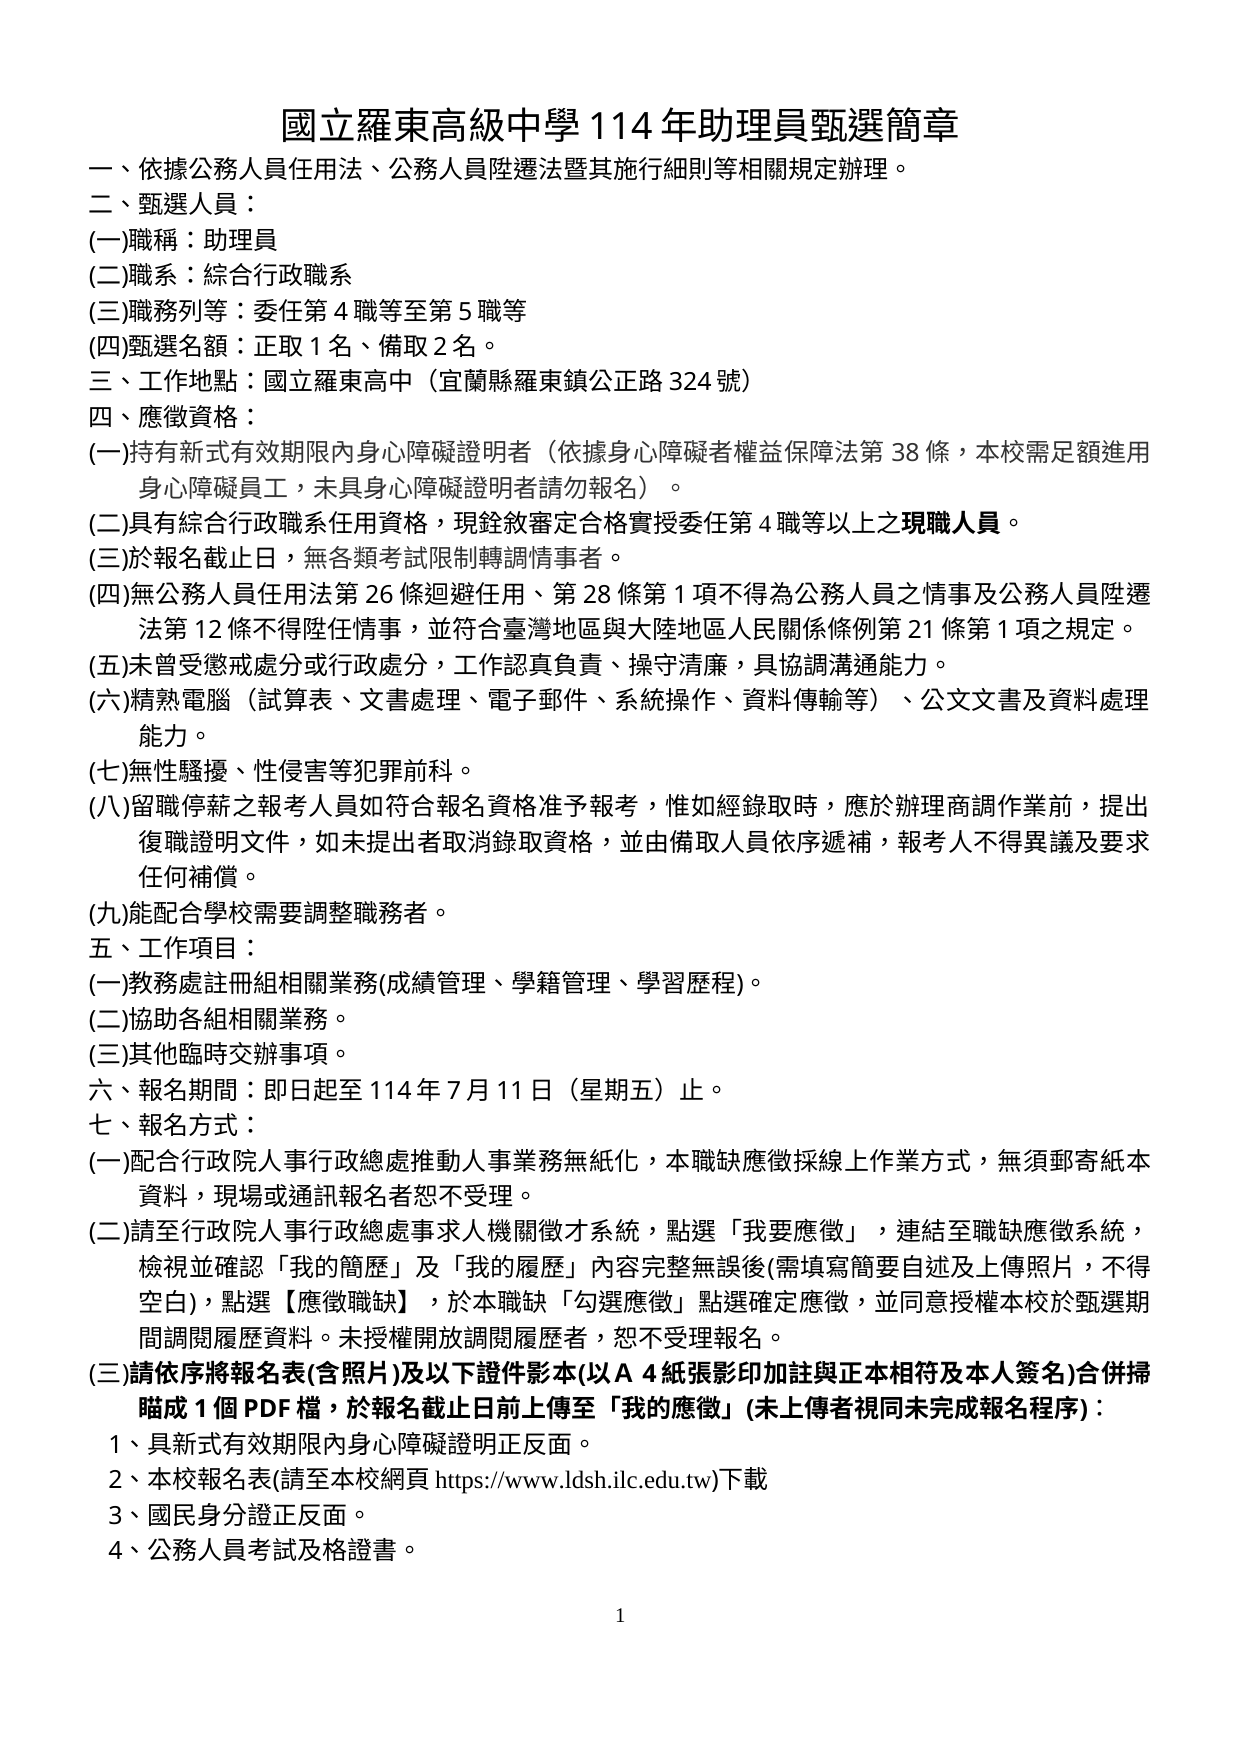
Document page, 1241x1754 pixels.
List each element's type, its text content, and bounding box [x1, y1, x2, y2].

text 六、報名期間：即日起至114年7月11日（星期五）止。 [89, 1071, 1152, 1106]
text 五、工作項目： [89, 929, 1152, 964]
text (八)留職停薪之報考人員如符合報名資格准予報考，惟如經錄取時，應於辦理商調作業前，提出復職證明文件，如未提出者取消錄取資格，並由備取人員依序遞補，報考人不得異議及要求任何補償。 [89, 787, 1152, 894]
text (七)無性騷擾、性侵害等犯罪前科。 [89, 752, 1152, 787]
text (三)請依序將報名表(含照片)及以下證件影本(以Ａ4紙張影印加註與正本相符及本人簽名)合併掃瞄成1個PDF檔，於報名截止日前上傳至「我的應徵」(未上傳者視同未完成報名程序)： [89, 1354, 1152, 1425]
text (五)未曾受懲戒處分或行政處分，工作認真負責、操守清廉，具協調溝通能力。 [89, 646, 1152, 681]
text (六)精熟電腦（試算表、文書處理、電子郵件、系統操作、資料傳輸等）、公文文書及資料處理能力。 [89, 681, 1152, 752]
text 四、應徵資格： [89, 398, 1152, 433]
text 2、本校報名表(請至本校網頁https://www.ldsh.ilc.edu.tw)下載 [89, 1460, 1152, 1496]
text 1、具新式有效期限內身心障礙證明正反面。 [89, 1425, 1152, 1460]
text (一)持有新式有效期限內身心障礙證明者（依據身心障礙者權益保障法第38條，本校需足額進用身心障礙員工，未具身心障礙證明者請勿報名）。 [89, 433, 1152, 504]
text 4、公務人員考試及格證書。 [89, 1531, 1152, 1567]
text 三、工作地點：國立羅東高中（宜蘭縣羅東鎮公正路324號） [89, 362, 1152, 398]
text (二)請至行政院人事行政總處事求人機關徵才系統，點選「我要應徵」，連結至職缺應徵系統，檢視並確認「我的簡歷」及「我的履歷」內容完整無誤後(需填寫簡要自述及上傳照片，不得空白)，點選【應徵職缺】，於本職缺「勾選應徵」點選確定應徵，並同意授權本校於甄選期間調閱履歷資料。未授權開放調閱履歷者，恕不受理報名。 [89, 1212, 1152, 1354]
text (一)配合行政院人事行政總處推動人事業務無紙化，本職缺應徵採線上作業方式，無須郵寄紙本資料，現場或通訊報名者恕不受理。 [89, 1142, 1152, 1212]
text 七、報名方式： [89, 1106, 1152, 1142]
text (二)具有綜合行政職系任用資格，現銓敘審定合格實授委任第4職等以上之現職人員。 [89, 504, 1152, 539]
text (一)教務處註冊組相關業務(成績管理、學籍管理、學習歷程)。 [89, 964, 1152, 1000]
text (三)職務列等：委任第4職等至第5職等 [89, 292, 1152, 327]
text (一)職稱：助理員 [89, 221, 1152, 256]
text 一、依據公務人員任用法、公務人員陞遷法暨其施行細則等相關規定辦理。 [89, 150, 1152, 185]
text 3、國民身分證正反面。 [89, 1496, 1152, 1531]
text (三)其他臨時交辦事項。 [89, 1035, 1152, 1071]
text (二)職系：綜合行政職系 [89, 256, 1152, 292]
text (九)能配合學校需要調整職務者。 [89, 894, 1152, 929]
text (四)無公務人員任用法第26條迴避任用、第28條第1項不得為公務人員之情事及公務人員陞遷法第12條不得陞任情事，並符合臺灣地區與大陸地區人民關係條例第21條第1項之規定。 [89, 575, 1152, 646]
text 二、甄選人員： [89, 185, 1152, 221]
text (二)協助各組相關業務。 [89, 1000, 1152, 1035]
text 國立羅東高級中學114年助理員甄選簡章 [89, 96, 1152, 150]
text (三)於報名截止日，無各類考試限制轉調情事者。 [89, 539, 1152, 575]
text (四)甄選名額：正取1名、備取2名。 [89, 327, 1152, 362]
